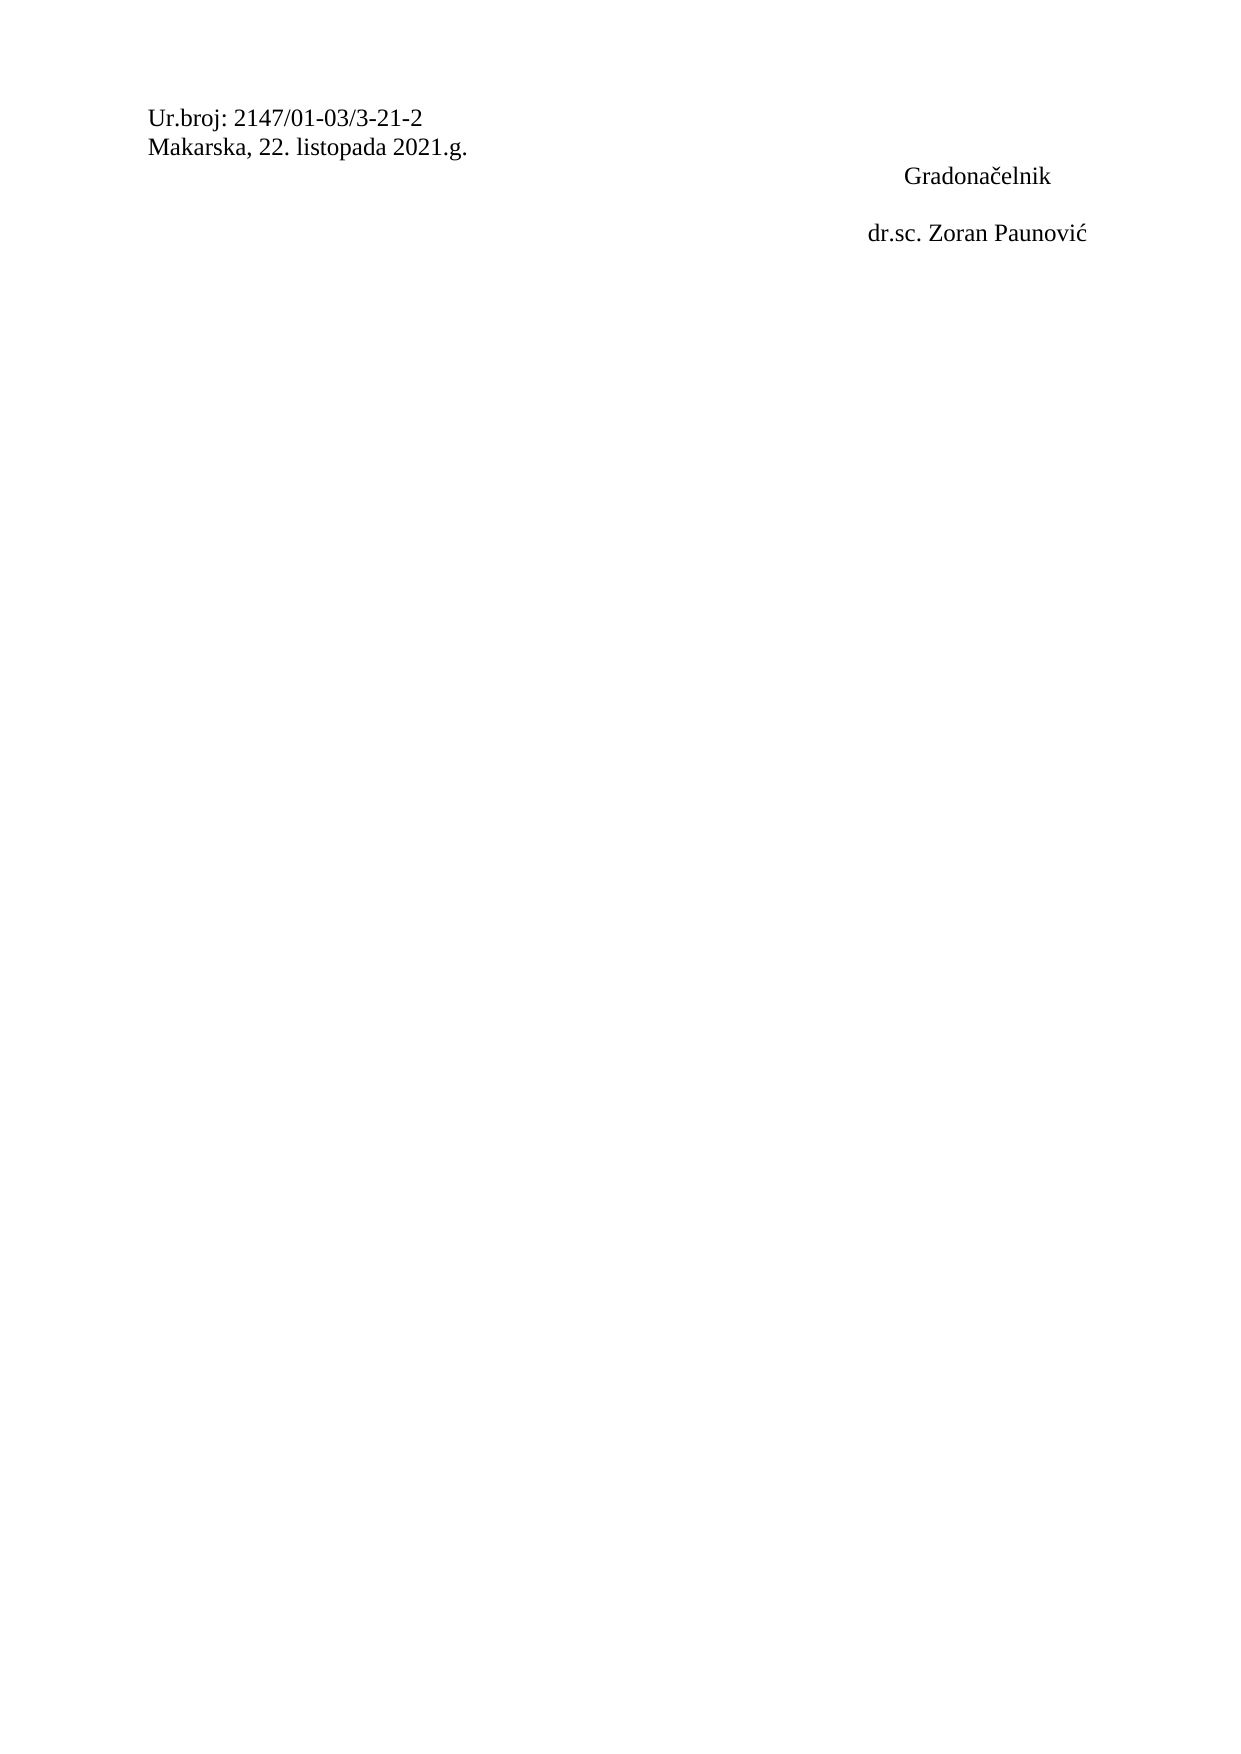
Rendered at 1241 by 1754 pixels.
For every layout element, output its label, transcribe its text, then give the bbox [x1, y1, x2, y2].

text Gradonačelnik [148, 161, 1093, 190]
text Ur.broj: 2147/01-03/3-21-2 [148, 103, 1093, 132]
text dr.sc. Zoran Paunović [811, 218, 1093, 247]
text Makarska, 22. listopada 2021.g. [148, 132, 1093, 161]
